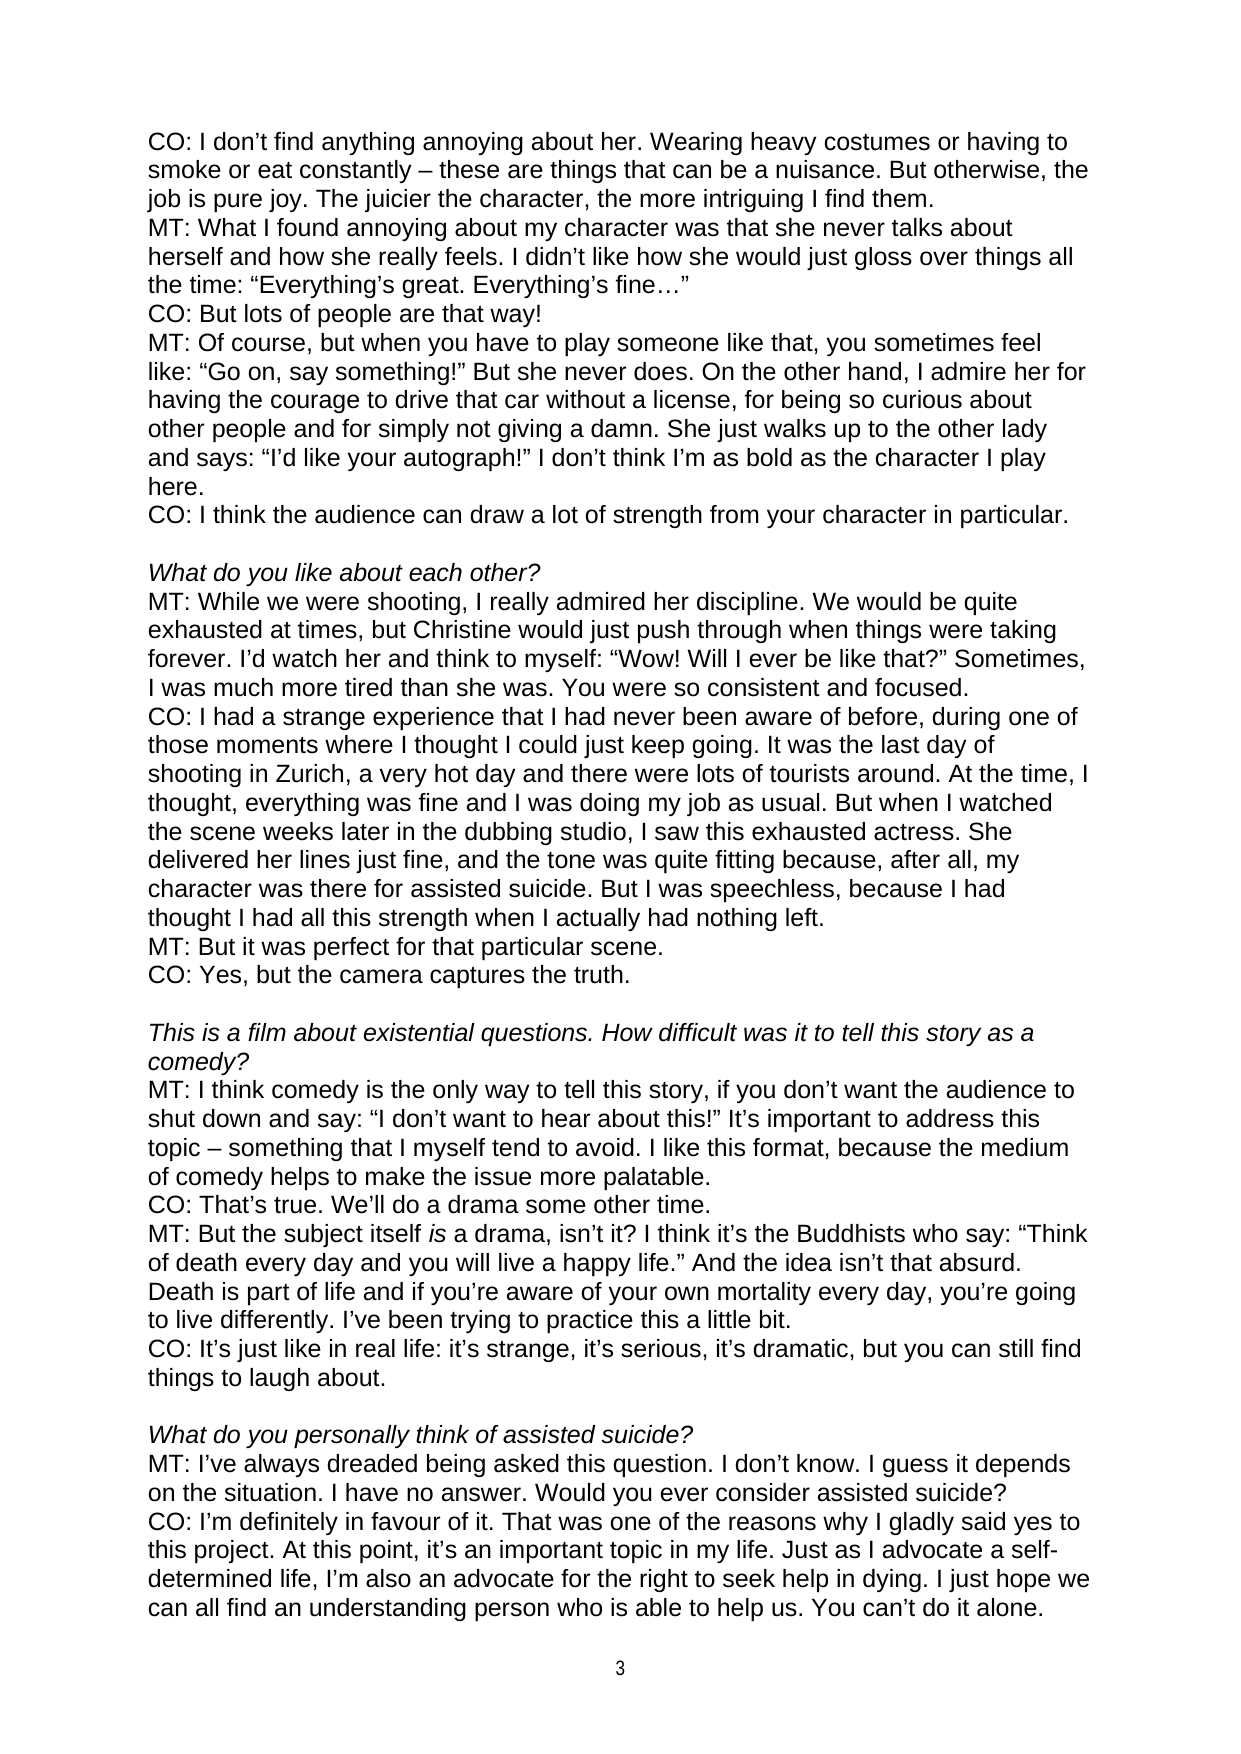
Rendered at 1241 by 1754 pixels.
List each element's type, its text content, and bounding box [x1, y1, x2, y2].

text MT: I’ve always dreaded being asked this question. I don’t know. I guess it depends on the situation. I have no answer. Would you ever consider assisted suicide? [148, 1449, 1092, 1507]
text MT: What I found annoying about my character was that she never talks about herself and how she really feels. I didn’t like how she would just gloss over things all the time: “Everything’s great. Everything’s fine…” [148, 213, 1092, 299]
text CO: I’m definitely in favour of it. That was one of the reasons why I gladly said yes to this project. At this point, it’s an important topic in my life. Just as I advocate a self-determined life, I’m also an advocate for the right to seek help in dying. I just hope we can all find an understanding person who is able to help us. You can’t do it alone. [148, 1507, 1092, 1622]
text CO: I think the audience can draw a lot of strength from your character in particular. [148, 500, 1092, 529]
text MT: But the subject itself is a drama, isn’t it? I think it’s the Buddhists who say: “Think of death every day and you will live a happy life.” And the idea isn’t that absurd. Death is part of life and if you’re aware of your own mortality every day, you’re going to live differently. I’ve been trying to practice this a little bit. [148, 1219, 1092, 1334]
text CO: That’s true. We’ll do a drama some other time. [148, 1190, 1092, 1219]
text MT: Of course, but when you have to play someone like that, you sometimes feel like: “Go on, say something!” But she never does. On the other hand, I admire her for having the courage to drive that car without a license, for being so curious about other people and for simply not giving a damn. She just walks up to the other lady and says: “I’d like your autograph!” I don’t think I’m as bold as the character I play here. [148, 328, 1092, 500]
text MT: While we were shooting, I really admired her discipline. We would be quite exhausted at times, but Christine would just push through when things were taking forever. I’d watch her and think to myself: “Wow! Will I ever be like that?” Sometimes, I was much more tired than she was. You were so consistent and focused. [148, 587, 1092, 702]
text CO: But lots of people are that way! [148, 299, 1092, 328]
text CO: I had a strange experience that I had never been aware of before, during one of those moments where I thought I could just keep going. It was the last day of shooting in Zurich, a very hot day and there were lots of tourists around. At the time, I thought, everything was fine and I was doing my job as usual. But when I watched the scene weeks later in the dubbing studio, I saw this exhausted actress. She delivered her lines just fine, and the tone was quite fitting because, after all, my character was there for assisted suicide. But I was speechless, because I had thought I had all this strength when I actually had nothing left. [148, 702, 1092, 932]
text MT: But it was perfect for that particular scene. [148, 932, 1092, 960]
text CO: Yes, but the camera captures the truth. [148, 960, 1092, 989]
text MT: I think comedy is the only way to tell this story, if you don’t want the audience to shut down and say: “I don’t want to hear about this!” It’s important to address this topic – something that I myself tend to avoid. I like this format, because the medium of comedy helps to make the issue more palatable. [148, 1075, 1092, 1190]
text What do you personally think of assisted suicide? [148, 1420, 1092, 1449]
text What do you like about each other? [148, 558, 1092, 587]
text This is a film about existential questions. How difficult was it to tell this story as a comedy? [148, 1018, 1092, 1075]
text CO: It’s just like in real life: it’s strange, it’s serious, it’s dramatic, but you can still find things to laugh about. [148, 1334, 1092, 1392]
text CO: I don’t find anything annoying about her. Wearing heavy costumes or having to smoke or eat constantly – these are things that can be a nuisance. But otherwise, the job is pure joy. The juicier the character, the more intriguing I find them. [148, 127, 1092, 213]
